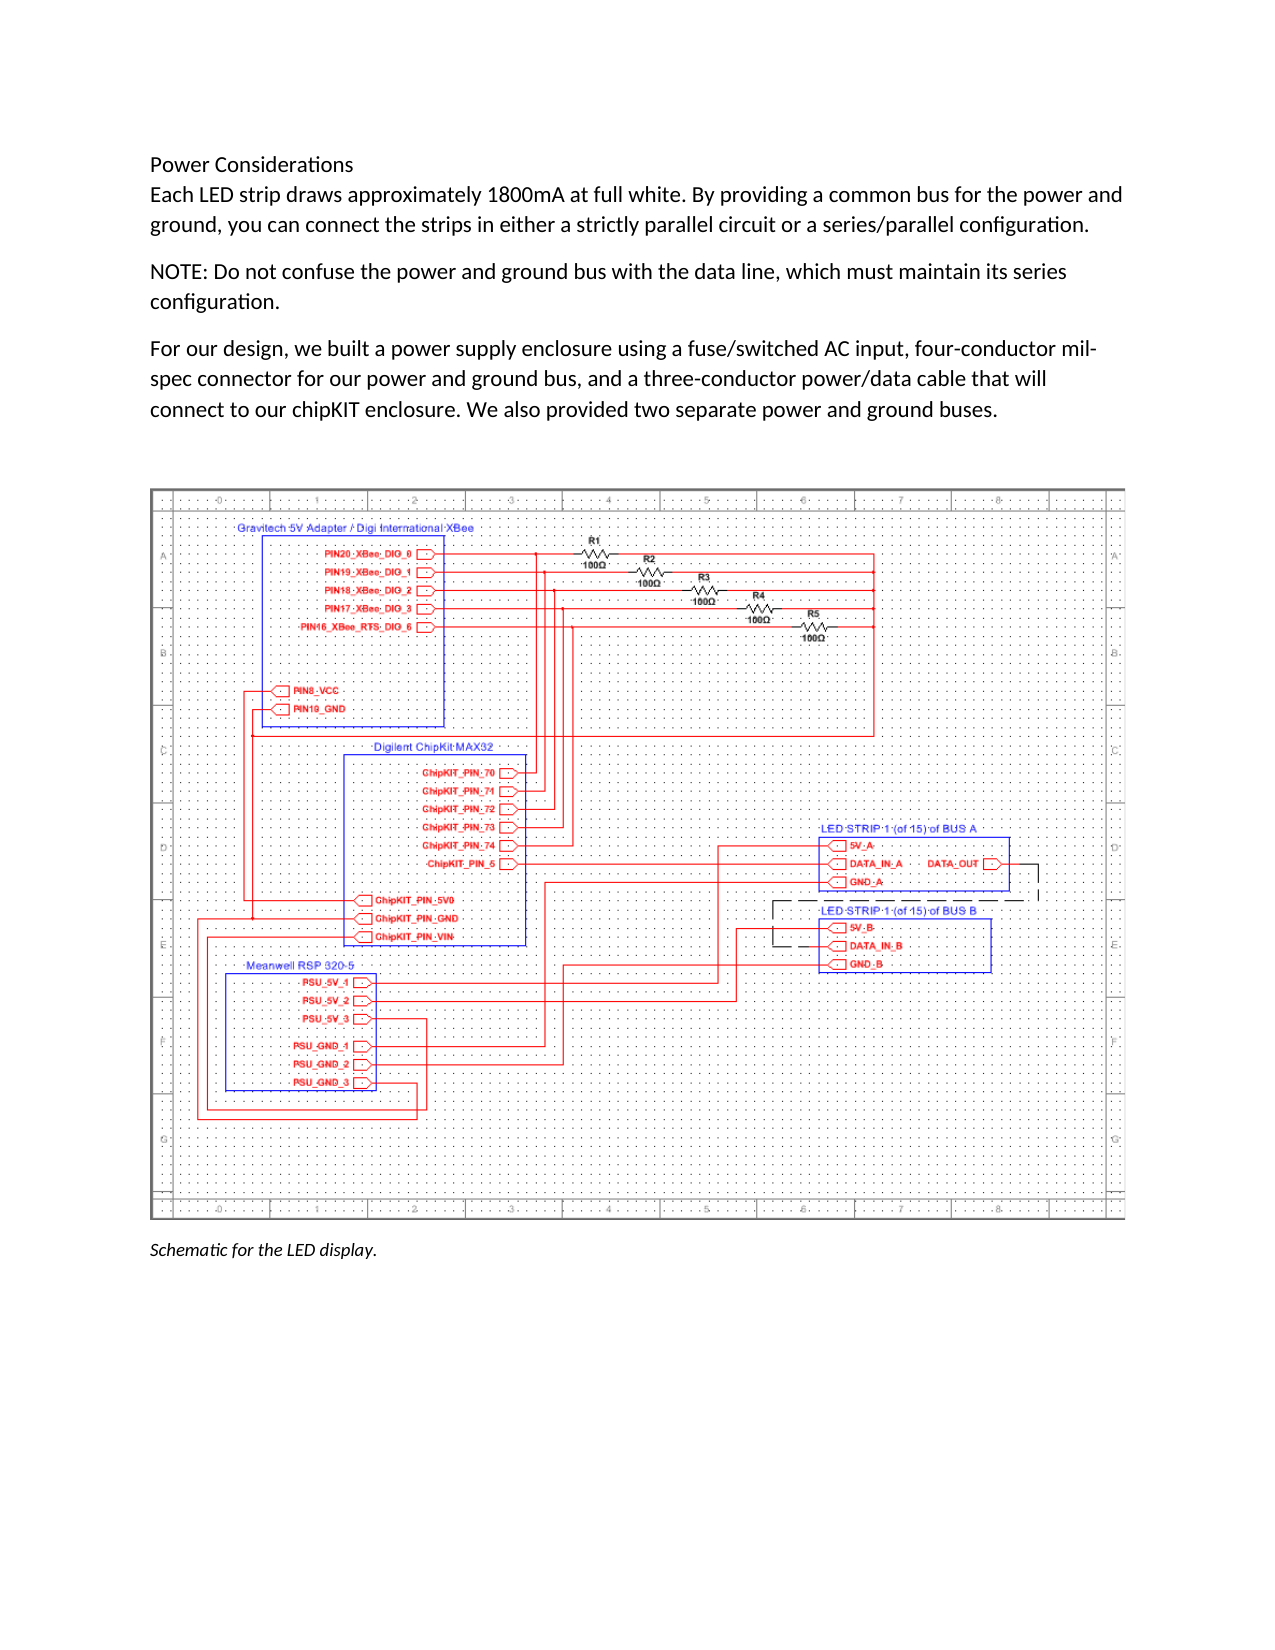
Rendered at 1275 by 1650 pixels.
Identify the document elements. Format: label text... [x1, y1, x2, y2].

picture [150, 488, 1125, 1220]
text NOTE: Do not confuse the power and ground bus with the data line, which must maintain its series configuration. [150, 257, 1125, 316]
text For our design, we built a power supply enclosure using a fuse/switched AC input, four-conductor mil-spec connector for our power and ground bus, and a three-conductor power/data cable that will connect to our chipKIT enclosure. We also provided two separate power and ground buses. [150, 334, 1125, 423]
subtitle Power Considerations [150, 150, 1125, 178]
text Each LED strip draws approximately 1800mA at full white. By providing a common bus for the power and ground, you can connect the strips in either a strictly parallel circuit or a series/parallel configuration. [150, 180, 1125, 238]
text Schematic for the LED display. [150, 1239, 1125, 1262]
